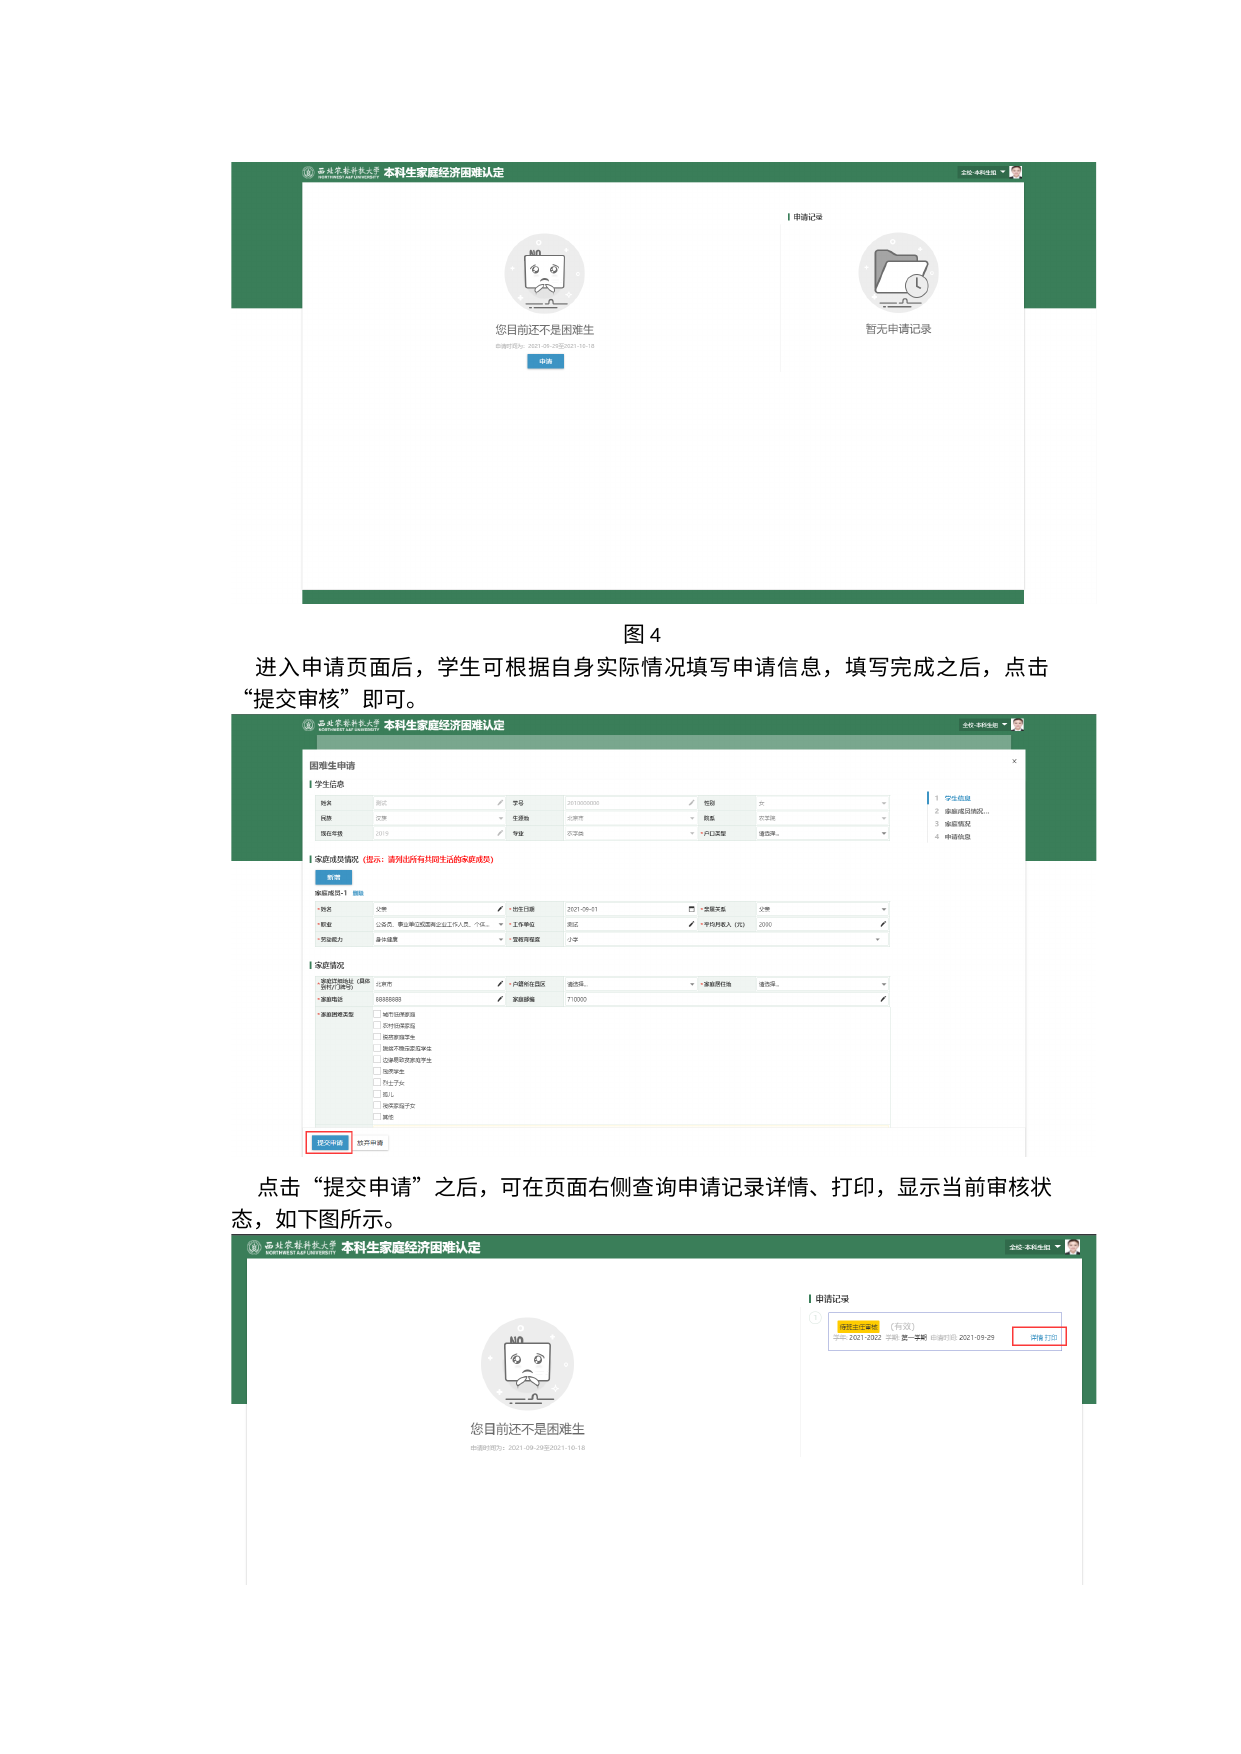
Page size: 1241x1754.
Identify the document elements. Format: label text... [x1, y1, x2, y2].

text 图4 [231, 617, 1053, 649]
text 点击“提交申请”之后，可在页面右侧查询申请记录详情、打印，显示当前审核状态，如下图所示。 [231, 1169, 1053, 1234]
text 进入申请页面后，学生可根据自身实际情况填写申请信息，填写完成之后，点击“提交审核”即可。 [231, 649, 1053, 714]
picture [231, 1234, 1097, 1585]
picture [231, 714, 1097, 1157]
picture [231, 162, 1097, 604]
